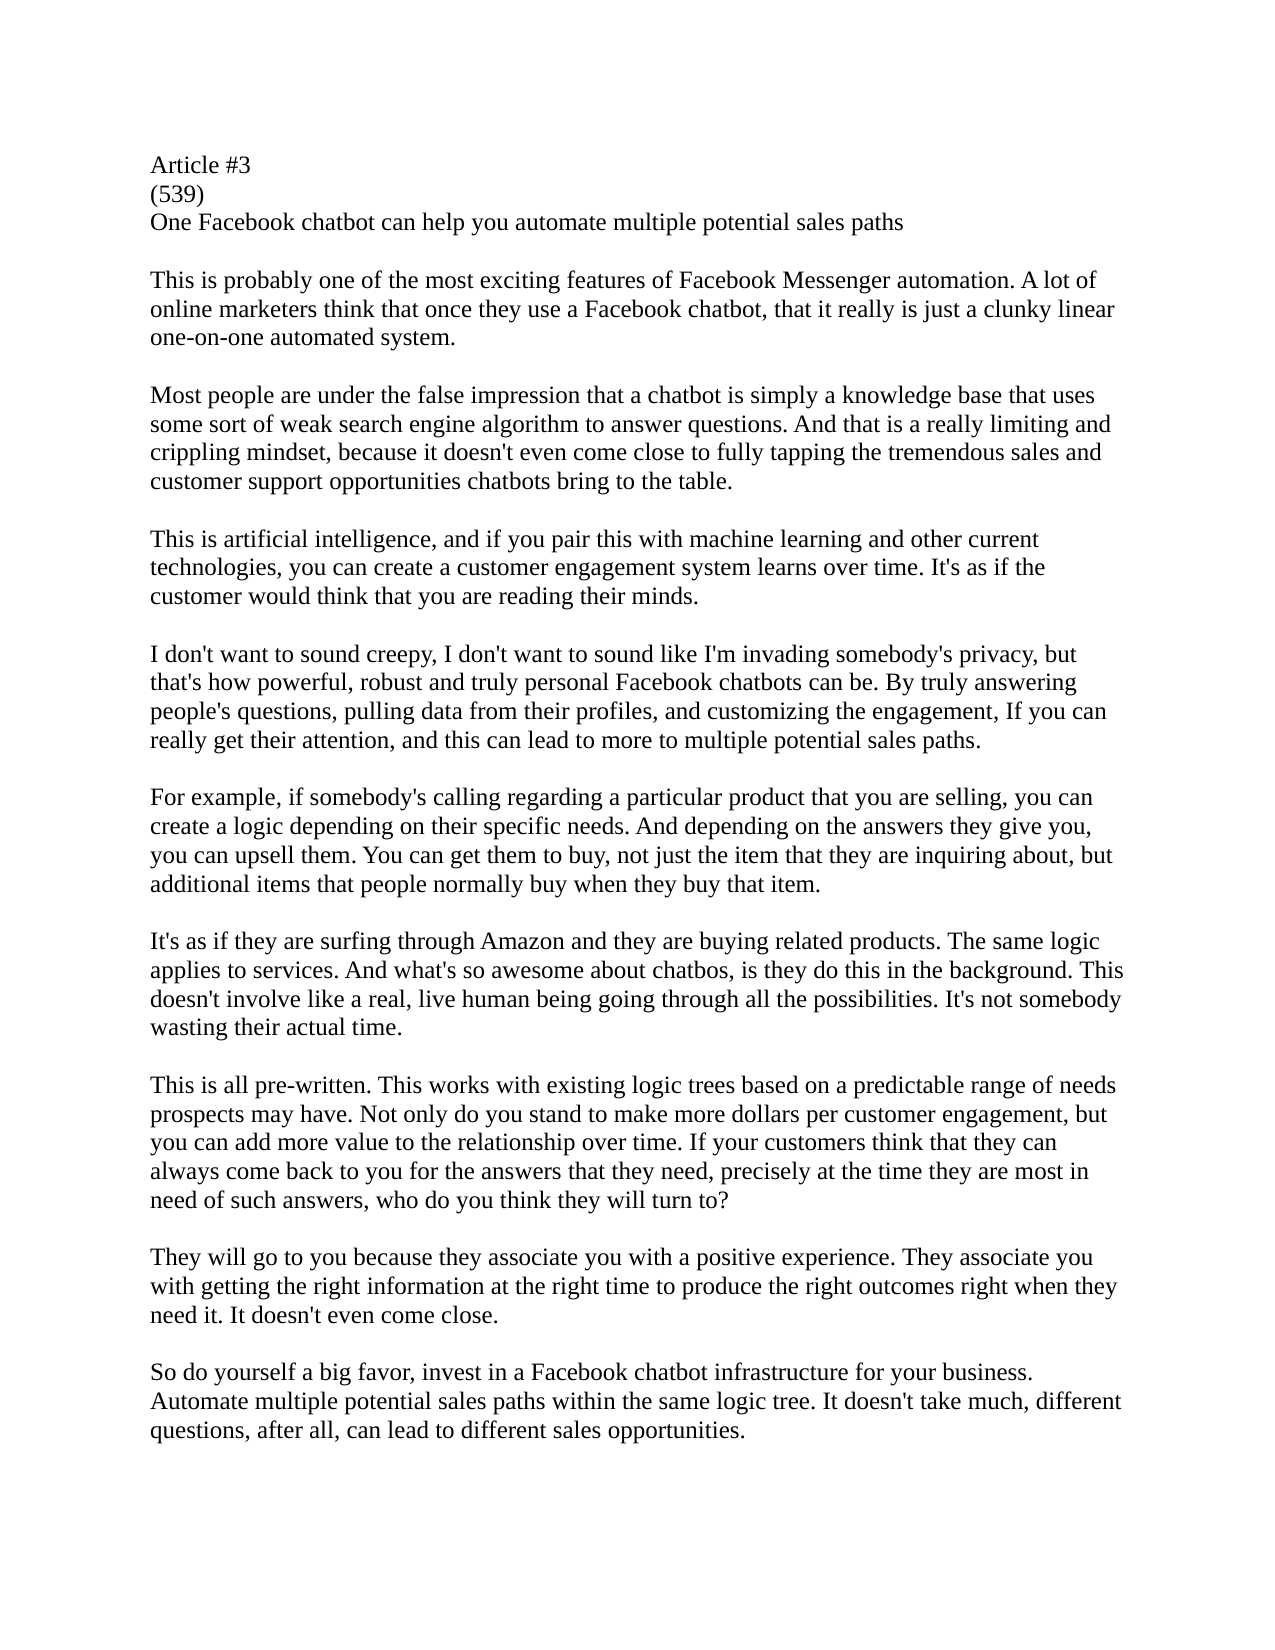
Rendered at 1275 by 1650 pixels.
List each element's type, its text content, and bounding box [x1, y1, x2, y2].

text One Facebook chatbot can help you automate multiple potential sales paths [150, 207, 1125, 236]
text Article #3 [150, 150, 1125, 179]
text Most people are under the false impression that a chatbot is simply a knowledge base that uses some sort of weak search engine algorithm to answer questions. And that is a really limiting and crippling mindset, because it doesn't even come close to fully tapping the tremendous sales and customer support opportunities chatbots bring to the table. [150, 380, 1125, 495]
text This is probably one of the most exciting features of Facebook Messenger automation. A lot of online marketers think that once they use a Facebook chatbot, that it really is just a clunky linear one-on-one automated system. [150, 265, 1125, 351]
text This is all pre-written. This works with existing logic trees based on a predictable range of needs prospects may have. Not only do you stand to make more dollars per customer engagement, but you can add more value to the relationship over time. If your customers think that they can always come back to you for the answers that they need, precisely at the time they are most in need of such answers, who do you think they will turn to? [150, 1070, 1125, 1214]
text (539) [150, 179, 1125, 207]
text This is artificial intelligence, and if you pair this with machine learning and other current technologies, you can create a customer engagement system learns over time. It's as if the customer would think that you are reading their minds. [150, 524, 1125, 610]
text So do yourself a big favor, invest in a Facebook chatbot infrastructure for your business. Automate multiple potential sales paths within the same logic tree. It doesn't take much, different questions, after all, can lead to different sales opportunities. [150, 1357, 1125, 1444]
text I don't want to sound creepy, I don't want to sound like I'm invading somebody's privacy, but that's how powerful, robust and truly personal Facebook chatbots can be. By truly answering people's questions, pulling data from their profiles, and customizing the engagement, If you can really get their attention, and this can lead to more to multiple potential sales paths. [150, 639, 1125, 754]
text They will go to you because they associate you with a positive experience. They associate you with getting the right information at the right time to produce the right outcomes right when they need it. It doesn't even come close. [150, 1242, 1125, 1329]
text It's as if they are surfing through Amazon and they are buying related products. The same logic applies to services. And what's so awesome about chatbos, is they do this in the background. This doesn't involve like a real, live human being going through all the possibilities. It's not somebody wasting their actual time. [150, 926, 1125, 1041]
text For example, if somebody's calling regarding a particular product that you are selling, you can create a logic depending on their specific needs. And depending on the answers they give you, you can upsell them. You can get them to buy, not just the item that they are inquiring about, but additional items that people normally buy when they buy that item. [150, 782, 1125, 897]
